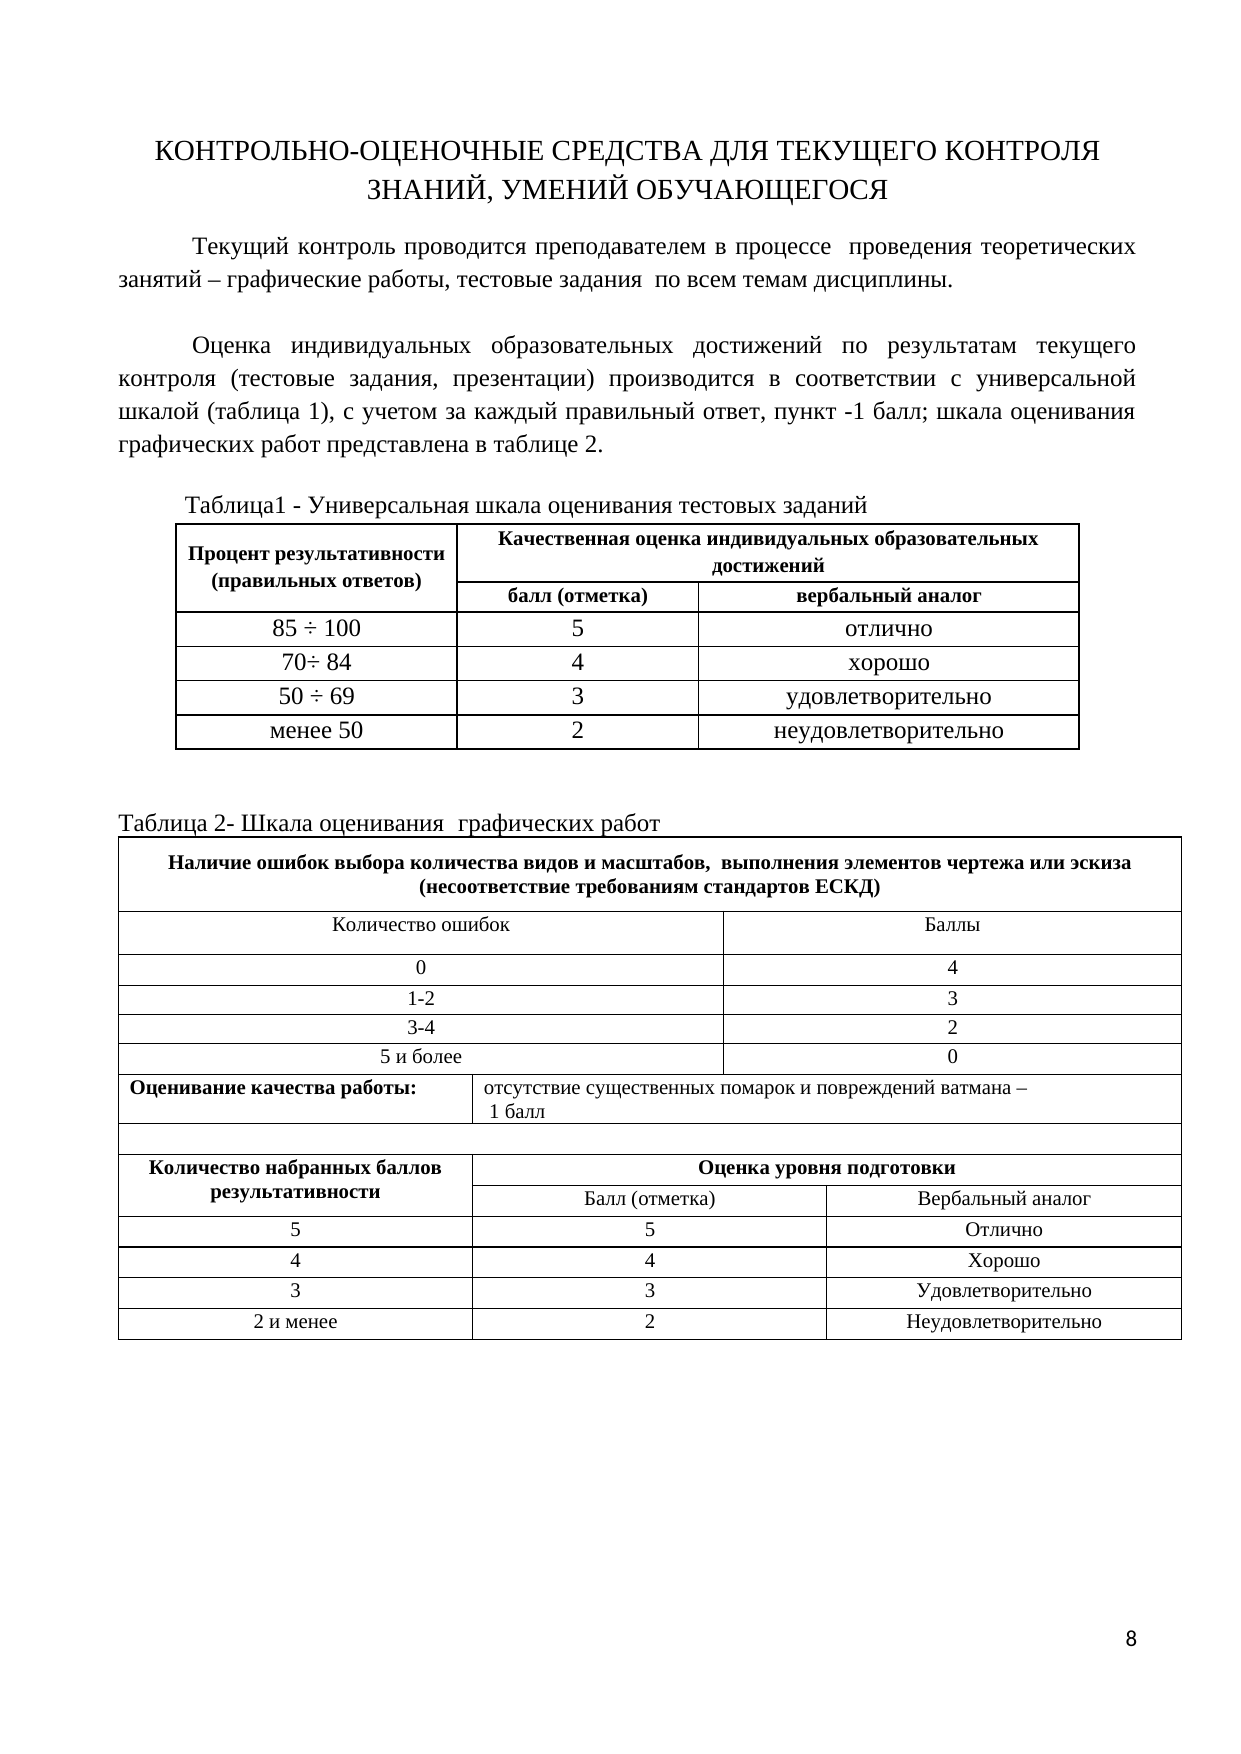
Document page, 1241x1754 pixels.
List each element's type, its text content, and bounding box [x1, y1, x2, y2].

table_cell неудовлетворительно [699, 716, 1078, 748]
table_cell вербальный аналог [699, 583, 1078, 611]
table_cell Хорошо [827, 1248, 1181, 1277]
table_cell 4 [724, 955, 1181, 984]
table_cell 3-4 [119, 1015, 723, 1043]
text Таблица1 - Универсальная шкала оценивания тестовых заданий [103, 490, 1137, 519]
table_cell 3 [119, 1278, 472, 1308]
table_cell 2 [473, 1309, 826, 1339]
table_cell 0 [724, 1044, 1181, 1074]
table_cell 5 [119, 1217, 472, 1246]
text Текущий контроль проводится преподавателем в процессе проведения теоретических занятий – графические работы, тестовые задания по всем темам дисциплины. [118, 231, 1137, 326]
table_cell 70÷ 84 [177, 647, 456, 680]
table_cell 2 и менее [119, 1309, 472, 1339]
table_cell Отлично [827, 1217, 1181, 1246]
table_cell отлично [699, 613, 1078, 646]
table_cell хорошо [699, 647, 1078, 680]
table_cell Неудовлетворительно [827, 1309, 1181, 1339]
table_header Качественная оценка индивидуальных образовательных достижений [458, 525, 1078, 581]
text Таблица 2- Шкала оценивания графических работ [118, 808, 1137, 836]
table_cell 5 и более [119, 1044, 723, 1074]
table_cell Оценка уровня подготовки [473, 1155, 1181, 1185]
table_cell 2 [458, 716, 698, 748]
table_cell 3 [458, 681, 698, 714]
table_cell Количество набранных баллов результативности [119, 1155, 472, 1216]
table_header Наличие ошибок выбора количества видов и масштабов, выполнения элементов чертежа или эскиза (несоответствие требованиям стандартов ЕСКД) [119, 838, 1181, 911]
table_cell балл (отметка) [458, 583, 698, 611]
table_cell 5 [473, 1217, 826, 1246]
text Оценка индивидуальных образовательных достижений по результатам текущего контроля (тестовые задания, презентации) производится в соответствии с универсальной шкалой (таблица 1), с учетом за каждый правильный ответ, пункт -1 балл; шкала оценивания графических работ представлена в таблице 2. [118, 330, 1137, 458]
table_cell Баллы [724, 912, 1181, 954]
table_cell 1-2 [119, 986, 723, 1014]
table_cell 85 ÷ 100 [177, 613, 456, 646]
table_cell 0 [119, 955, 723, 984]
table_cell 4 [119, 1248, 472, 1277]
table_cell 4 [473, 1248, 826, 1277]
table_header Процент результативности (правильных ответов) [177, 525, 456, 611]
table_cell удовлетворительно [699, 681, 1078, 714]
table_cell 3 [724, 986, 1181, 1014]
table_cell Оценивание качества работы: [119, 1075, 472, 1123]
table_cell Количество ошибок [119, 912, 723, 954]
table_cell 2 [724, 1015, 1181, 1043]
table_cell Балл (отметка) [473, 1186, 826, 1216]
table_cell 4 [458, 647, 698, 680]
table_cell менее 50 [177, 716, 456, 748]
table_cell 5 [458, 613, 698, 646]
table_cell Вербальный аналог [827, 1186, 1181, 1216]
table_cell 50 ÷ 69 [177, 681, 456, 714]
table_cell Удовлетворительно [827, 1278, 1181, 1308]
table_cell [119, 1124, 1181, 1154]
table_cell 3 [473, 1278, 826, 1308]
table_cell отсутствие существенных помарок и повреждений ватмана – 1 балл [473, 1075, 1181, 1123]
text КОНТРОЛЬНО-ОЦЕНОЧНЫЕ СРЕДСТВА ДЛЯ ТЕКУЩЕГО КОНТРОЛЯ ЗНАНИЙ, УМЕНИЙ ОБУЧАЮЩЕГОСЯ [118, 133, 1137, 205]
